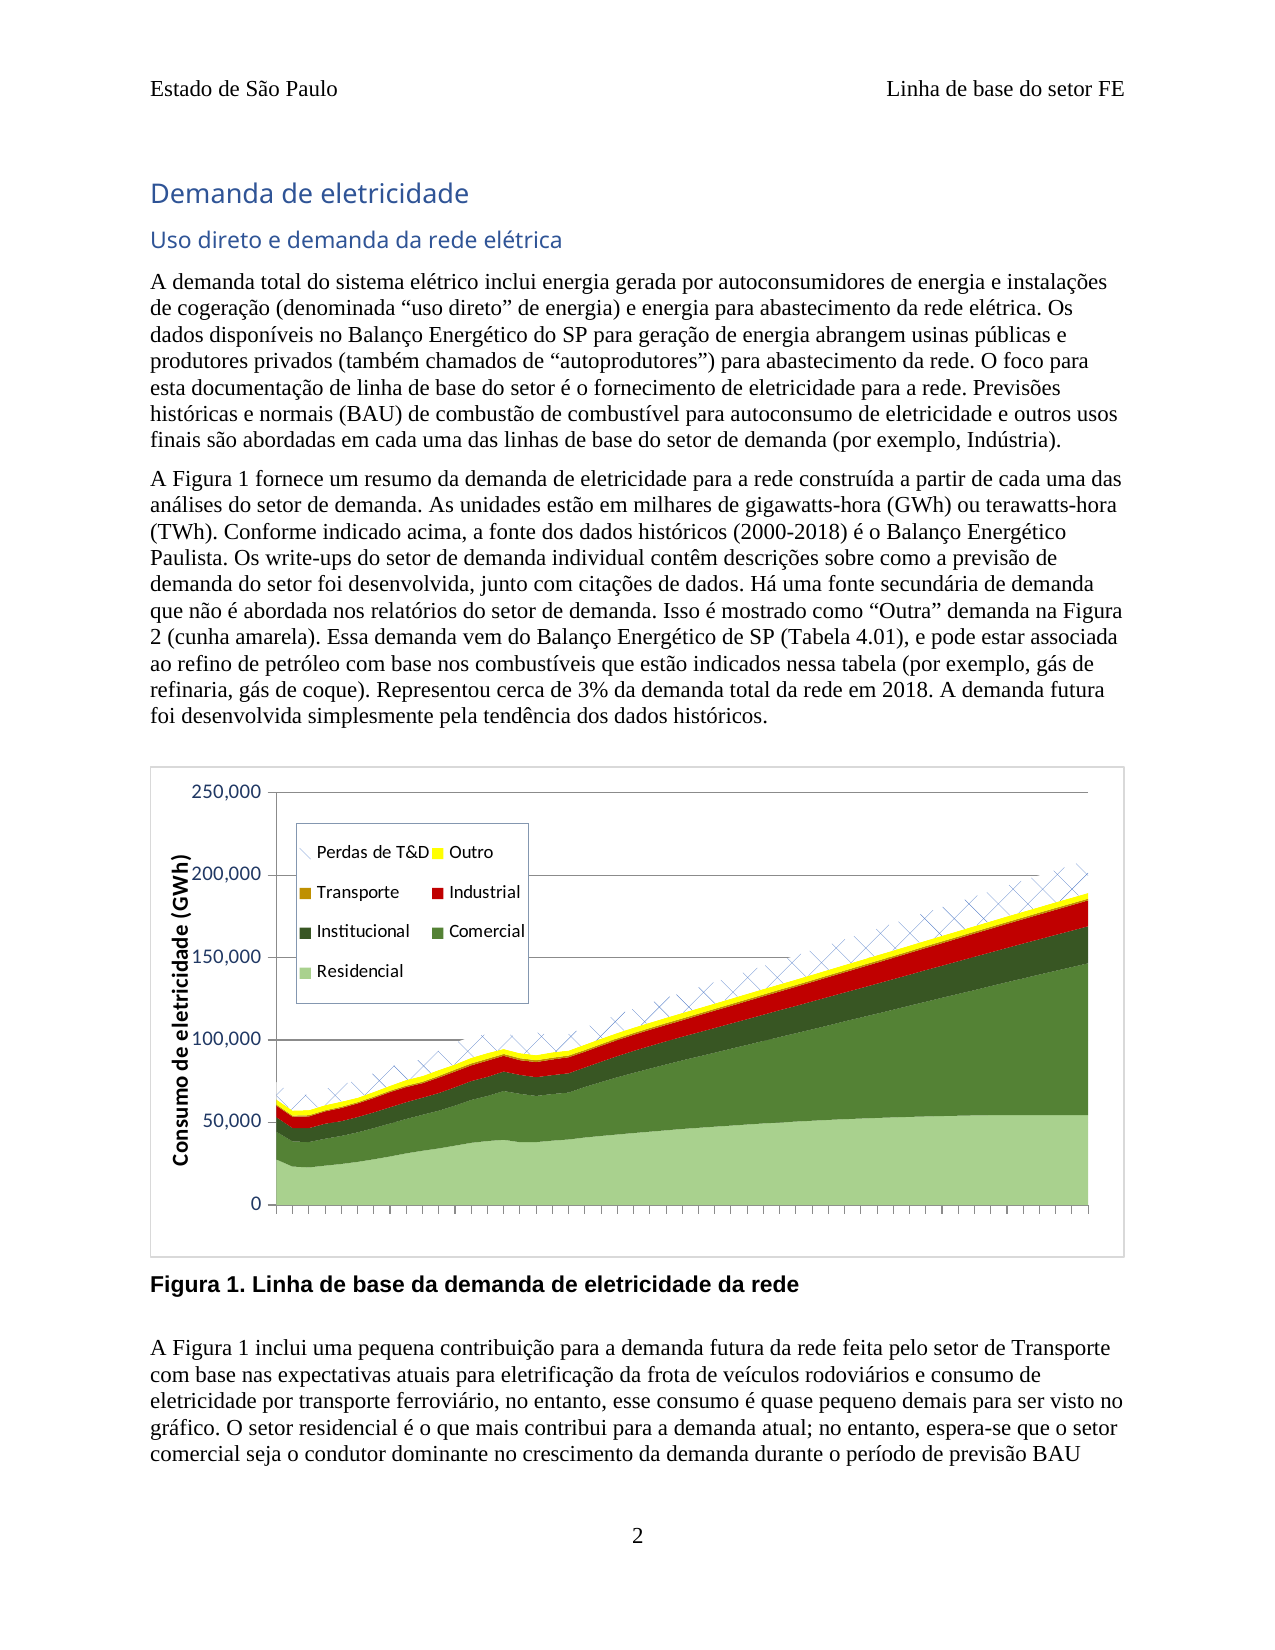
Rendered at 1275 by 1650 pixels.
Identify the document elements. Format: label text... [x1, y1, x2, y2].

text Figura 1. Linha de base da demanda de eletricidade da rede [150, 1271, 1125, 1297]
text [150, 1334, 1125, 1466]
text Demanda de eletricidade [150, 175, 1125, 212]
text Uso direto e demanda da rede elétrica [150, 224, 1125, 256]
text A Figura 1 fornece um resumo da demanda de eletricidade para a rede construída a partir de cada uma das análises do setor de demanda. As unidades estão em milhares de gigawatts-hora (GWh) ou terawatts-hora (TWh). Conforme indicado acima, a fonte dos dados históricos (2000-2018) é o Balanço Energético Paulista. Os write-ups do setor de demanda individual contêm descrições sobre como a previsão de demanda do setor foi desenvolvida, junto com citações de dados. Há uma fonte secundária de demanda que não é abordada nos relatórios do setor de demanda. Isso é mostrado como “Outra” demanda na Figura 2 (cunha amarela). Essa demanda vem do Balanço Energético de SP (Tabela 4.01), e pode estar associada ao refino de petróleo com base nos combustíveis que estão indicados nessa tabela (por exemplo, gás de refinaria, gás de coque). Representou cerca de 3% da demanda total da rede em 2018. A demanda futura foi desenvolvida simplesmente pela tendência dos dados históricos. [150, 465, 1125, 729]
text A demanda total do sistema elétrico inclui energia gerada por autoconsumidores de energia e instalações de cogeração (denominada “uso direto” de energia) e energia para abastecimento da rede elétrica. Os dados disponíveis no Balanço Energético do SP para geração de energia abrangem usinas públicas e produtores privados (também chamados de “autoprodutores”) para abastecimento da rede. O foco para esta documentação de linha de base do setor é o fornecimento de eletricidade para a rede. Previsões históricas e normais (BAU) de combustão de combustível para autoconsumo de eletricidade e outros usos finais são abordadas em cada uma das linhas de base do setor de demanda (por exemplo, Indústria). [150, 268, 1125, 453]
